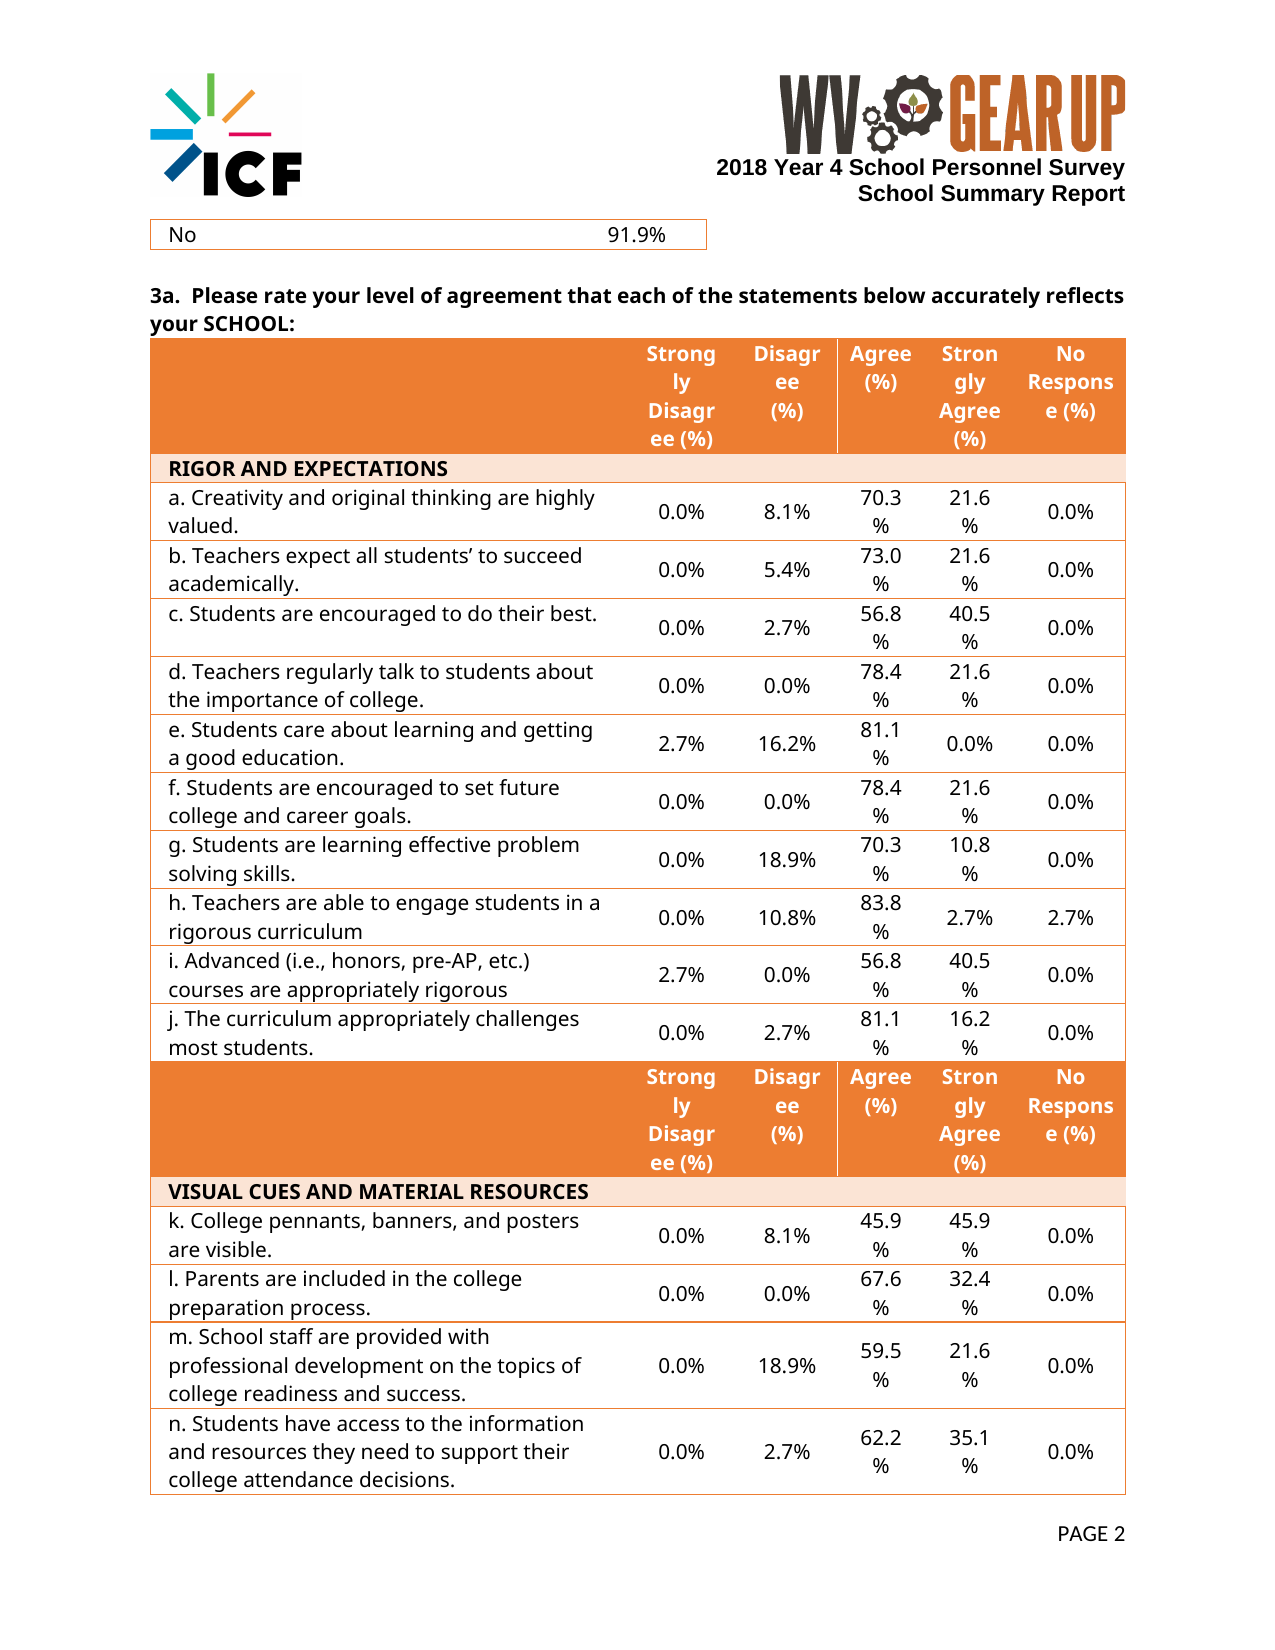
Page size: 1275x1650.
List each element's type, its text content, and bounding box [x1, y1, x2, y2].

table_cell 0.0% [737, 1265, 837, 1321]
table_header [151, 339, 626, 453]
table_cell 2.7% [626, 715, 737, 772]
table_cell j. The curriculum appropriately challenges most students. [151, 1004, 626, 1061]
table_cell l. Parents are included in the college preparation process. [151, 1265, 626, 1321]
table_cell n. Students have access to the information and resources they need to support their college attendance decisions. [151, 1409, 626, 1494]
table_cell a. Creativity and original thinking are highly valued. [151, 483, 626, 540]
table_cell 0.0% [1016, 657, 1125, 714]
table_header Agree (%) [838, 339, 924, 453]
table_header No Response (%) [1016, 339, 1125, 453]
table_cell 0.0% [626, 1323, 737, 1408]
table_cell 5.4% [737, 541, 837, 598]
table_cell 56.8% [838, 599, 924, 656]
table_cell 70.3% [838, 831, 924, 887]
table_cell 21.6% [924, 483, 1016, 540]
table_cell 45.9% [924, 1207, 1016, 1263]
table_cell 0.0% [1016, 541, 1125, 598]
table_cell Disagree (%) [737, 1062, 837, 1176]
table_cell 8.1% [737, 483, 837, 540]
table_cell 0.0% [1016, 1323, 1125, 1408]
table_cell 0.0% [626, 1409, 737, 1494]
table_cell 0.0% [1016, 715, 1125, 772]
table_cell 67.6% [838, 1265, 924, 1321]
table_cell 81.1% [838, 715, 924, 772]
table_header Strongly Agree (%) [924, 339, 1016, 453]
table_cell No [151, 220, 567, 249]
table_cell 83.8% [838, 889, 924, 945]
table_cell 0.0% [1016, 946, 1125, 1003]
table_cell Strongly Disagree (%) [626, 1062, 737, 1176]
table_cell 21.6% [924, 773, 1016, 829]
table_cell No Response (%) [1016, 1062, 1125, 1176]
table_cell 0.0% [626, 1207, 737, 1263]
table_cell 0.0% [1016, 1207, 1125, 1263]
table_cell 0.0% [626, 1265, 737, 1321]
table_cell 16.2% [737, 715, 837, 772]
table_cell Agree (%) [838, 1062, 924, 1176]
table_cell 78.4% [838, 773, 924, 829]
table_cell 2.7% [1016, 889, 1125, 945]
table_cell b. Teachers expect all students’ to succeed academically. [151, 541, 626, 598]
table_cell 70.3% [838, 483, 924, 540]
table_cell 91.9% [567, 220, 706, 249]
table_cell 21.6% [924, 1323, 1016, 1408]
text 3a. Please rate your level of agreement that each of the statements below accurately reflects your SCHOOL: [150, 281, 1125, 338]
table_cell i. Advanced (i.e., honors, pre-AP, etc.) courses are appropriately rigorous [151, 946, 626, 1003]
table_cell 0.0% [737, 773, 837, 829]
table_cell 0.0% [1016, 831, 1125, 887]
table_cell 18.9% [737, 1323, 837, 1408]
table_cell [151, 1062, 626, 1176]
table_cell 2.7% [626, 946, 737, 1003]
table_cell 0.0% [737, 657, 837, 714]
table_cell 59.5% [838, 1323, 924, 1408]
table_cell 0.0% [1016, 599, 1125, 656]
table_cell 2.7% [924, 889, 1016, 945]
table_cell g. Students are learning effective problem solving skills. [151, 831, 626, 887]
table_cell 0.0% [626, 889, 737, 945]
table_cell 0.0% [1016, 773, 1125, 829]
table_cell 8.1% [737, 1207, 837, 1263]
table_cell 0.0% [1016, 1265, 1125, 1321]
table_cell 0.0% [1016, 1409, 1125, 1494]
table_cell 0.0% [626, 773, 737, 829]
picture [150, 73, 302, 197]
table_cell 0.0% [1016, 1004, 1125, 1061]
table_cell 45.9% [838, 1207, 924, 1263]
table_cell 0.0% [1016, 483, 1125, 540]
table_cell Strongly Agree (%) [924, 1062, 1016, 1176]
table_cell 0.0% [626, 483, 737, 540]
table_cell 0.0% [626, 831, 737, 887]
picture [779, 75, 1125, 154]
table_cell f. Students are encouraged to set future college and career goals. [151, 773, 626, 829]
table_cell 16.2% [924, 1004, 1016, 1061]
table_cell k. College pennants, banners, and posters are visible. [151, 1207, 626, 1263]
table_cell 0.0% [626, 1004, 737, 1061]
table_cell 18.9% [737, 831, 837, 887]
table_cell 10.8% [737, 889, 837, 945]
table_cell 21.6% [924, 541, 1016, 598]
table_cell 0.0% [626, 599, 737, 656]
table_cell 0.0% [924, 715, 1016, 772]
table_cell 10.8% [924, 831, 1016, 887]
table_header Disagree (%) [737, 339, 837, 453]
table_cell 81.1% [838, 1004, 924, 1061]
table_header Strongly Disagree (%) [626, 339, 737, 453]
table_cell d. Teachers regularly talk to students about the importance of college. [151, 657, 626, 714]
table_cell 2.7% [737, 1409, 837, 1494]
table_cell h. Teachers are able to engage students in a rigorous curriculum [151, 889, 626, 945]
table_cell 40.5% [924, 946, 1016, 1003]
table_cell 0.0% [626, 541, 737, 598]
table_cell RIGOR AND EXPECTATIONS [151, 454, 1126, 482]
table_cell 0.0% [626, 657, 737, 714]
table_cell 2.7% [737, 1004, 837, 1061]
table_cell 0.0% [737, 946, 837, 1003]
table_cell 35.1% [924, 1409, 1016, 1494]
table_cell 32.4% [924, 1265, 1016, 1321]
table_cell 62.2% [838, 1409, 924, 1494]
table_cell 56.8% [838, 946, 924, 1003]
table_cell 40.5% [924, 599, 1016, 656]
table_cell c. Students are encouraged to do their best. [151, 599, 626, 656]
table_cell VISUAL CUES AND MATERIAL RESOURCES [151, 1177, 1126, 1206]
table_cell e. Students care about learning and getting a good education. [151, 715, 626, 772]
table_cell 2.7% [737, 599, 837, 656]
table_cell 73.0% [838, 541, 924, 598]
table_cell 21.6% [924, 657, 1016, 714]
table_cell m. School staff are provided with professional development on the topics of college readiness and success. [151, 1323, 626, 1408]
table_cell 78.4% [838, 657, 924, 714]
